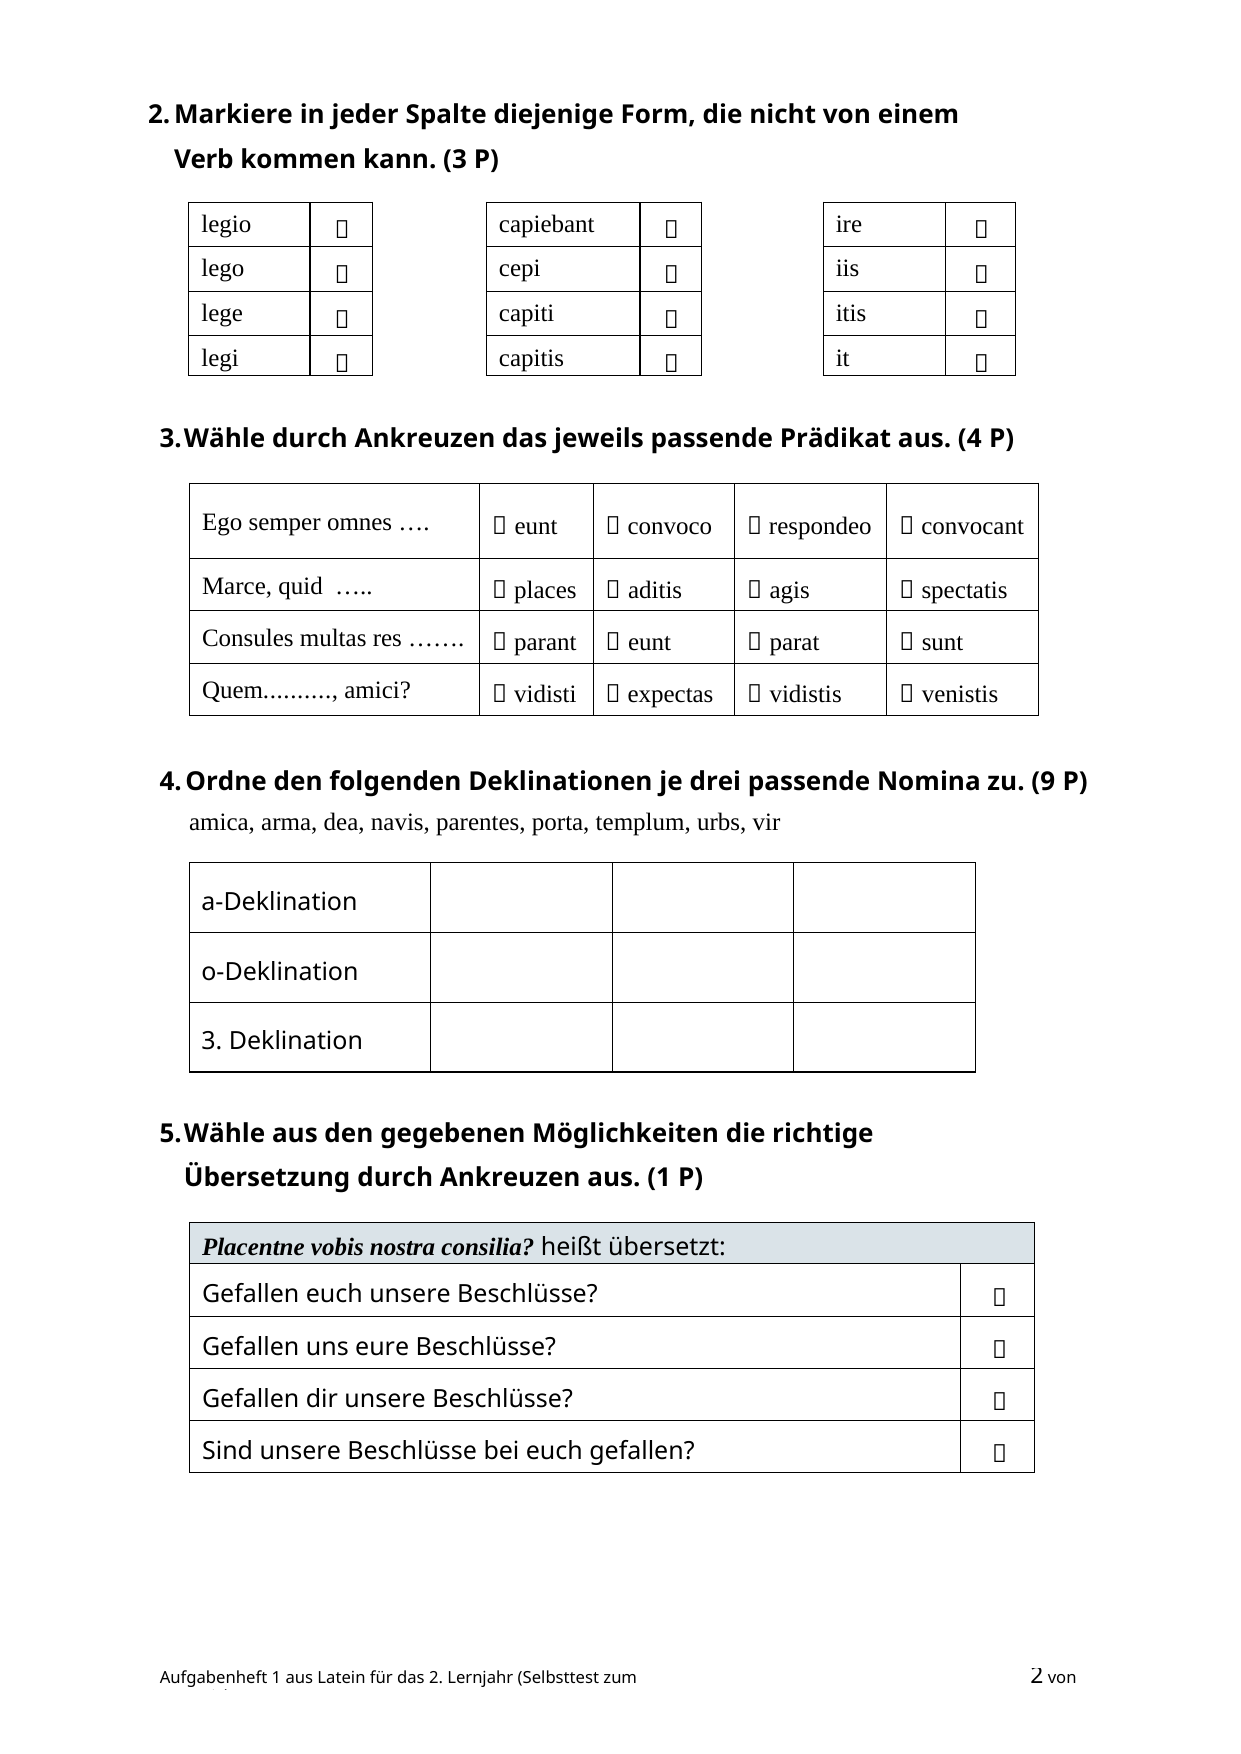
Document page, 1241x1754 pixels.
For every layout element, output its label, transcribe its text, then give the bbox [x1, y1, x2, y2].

table_header Ego semper omnes …. [190, 484, 479, 558]
table_cell  sunt [887, 611, 1038, 662]
table_cell  aditis [594, 559, 734, 610]
table_header [431, 863, 612, 932]
table_cell  parat [735, 611, 886, 662]
table_cell [794, 1003, 975, 1071]
table_cell Gefallen dir unsere Beschlüsse? [190, 1369, 960, 1420]
table_cell [431, 1003, 612, 1071]
table_cell  [961, 1264, 1034, 1316]
table_cell [794, 933, 975, 1002]
table_cell 3. Deklination [190, 1003, 430, 1071]
list Wähle aus den gegebenen Möglichkeiten die richtige Übersetzung durch Ankreuzen aus. (1 P) [159, 1114, 993, 1194]
table_header Placentne vobis nostra consilia? heißt übersetzt: [190, 1223, 1034, 1263]
table_header  convocant [887, 484, 1038, 558]
list Wähle durch Ankreuzen das jeweils passende Prädikat aus. (4 P) [159, 419, 1096, 455]
list Markiere in jeder Spalte diejenige Form, die nicht von einem Verb kommen kann. (3 P) [148, 96, 1018, 176]
text amica, arma, dea, navis, parentes, porta, templum, urbs, vir [189, 807, 1096, 835]
table_cell  agis [735, 559, 886, 610]
table_header  eunt [480, 484, 593, 558]
table_cell [613, 933, 793, 1002]
table_cell Gefallen uns eure Beschlüsse? [190, 1317, 960, 1368]
table_cell  vidistis [735, 664, 886, 714]
table_header [613, 863, 793, 932]
list Ordne den folgenden Deklinationen je drei passende Nomina zu. (9 P) [159, 762, 1096, 798]
table_cell  [961, 1421, 1034, 1472]
table_cell Sind unsere Beschlüsse bei euch gefallen? [190, 1421, 960, 1472]
table_cell  spectatis [887, 559, 1038, 610]
table_cell [613, 1003, 793, 1071]
table_header  convoco [594, 484, 734, 558]
table_cell Quem , amici? [190, 664, 479, 714]
table_cell  parant [480, 611, 593, 662]
table_header a-Deklination [190, 863, 430, 932]
table_cell  expectas [594, 664, 734, 714]
table_cell  places [480, 559, 593, 610]
table_cell  [961, 1317, 1034, 1368]
table_cell  vidisti [480, 664, 593, 714]
table_cell Marce, quid ….. [190, 559, 479, 610]
table_header [794, 863, 975, 932]
table_cell Gefallen euch unsere Beschlüsse? [190, 1264, 960, 1316]
table_cell  [961, 1369, 1034, 1420]
table_cell  venistis [887, 664, 1038, 714]
table_cell  eunt [594, 611, 734, 662]
table_cell o-Deklination [190, 933, 430, 1002]
table_header  respondeo [735, 484, 886, 558]
table_cell [431, 933, 612, 1002]
table_cell Consules multas res ……. [190, 611, 479, 662]
